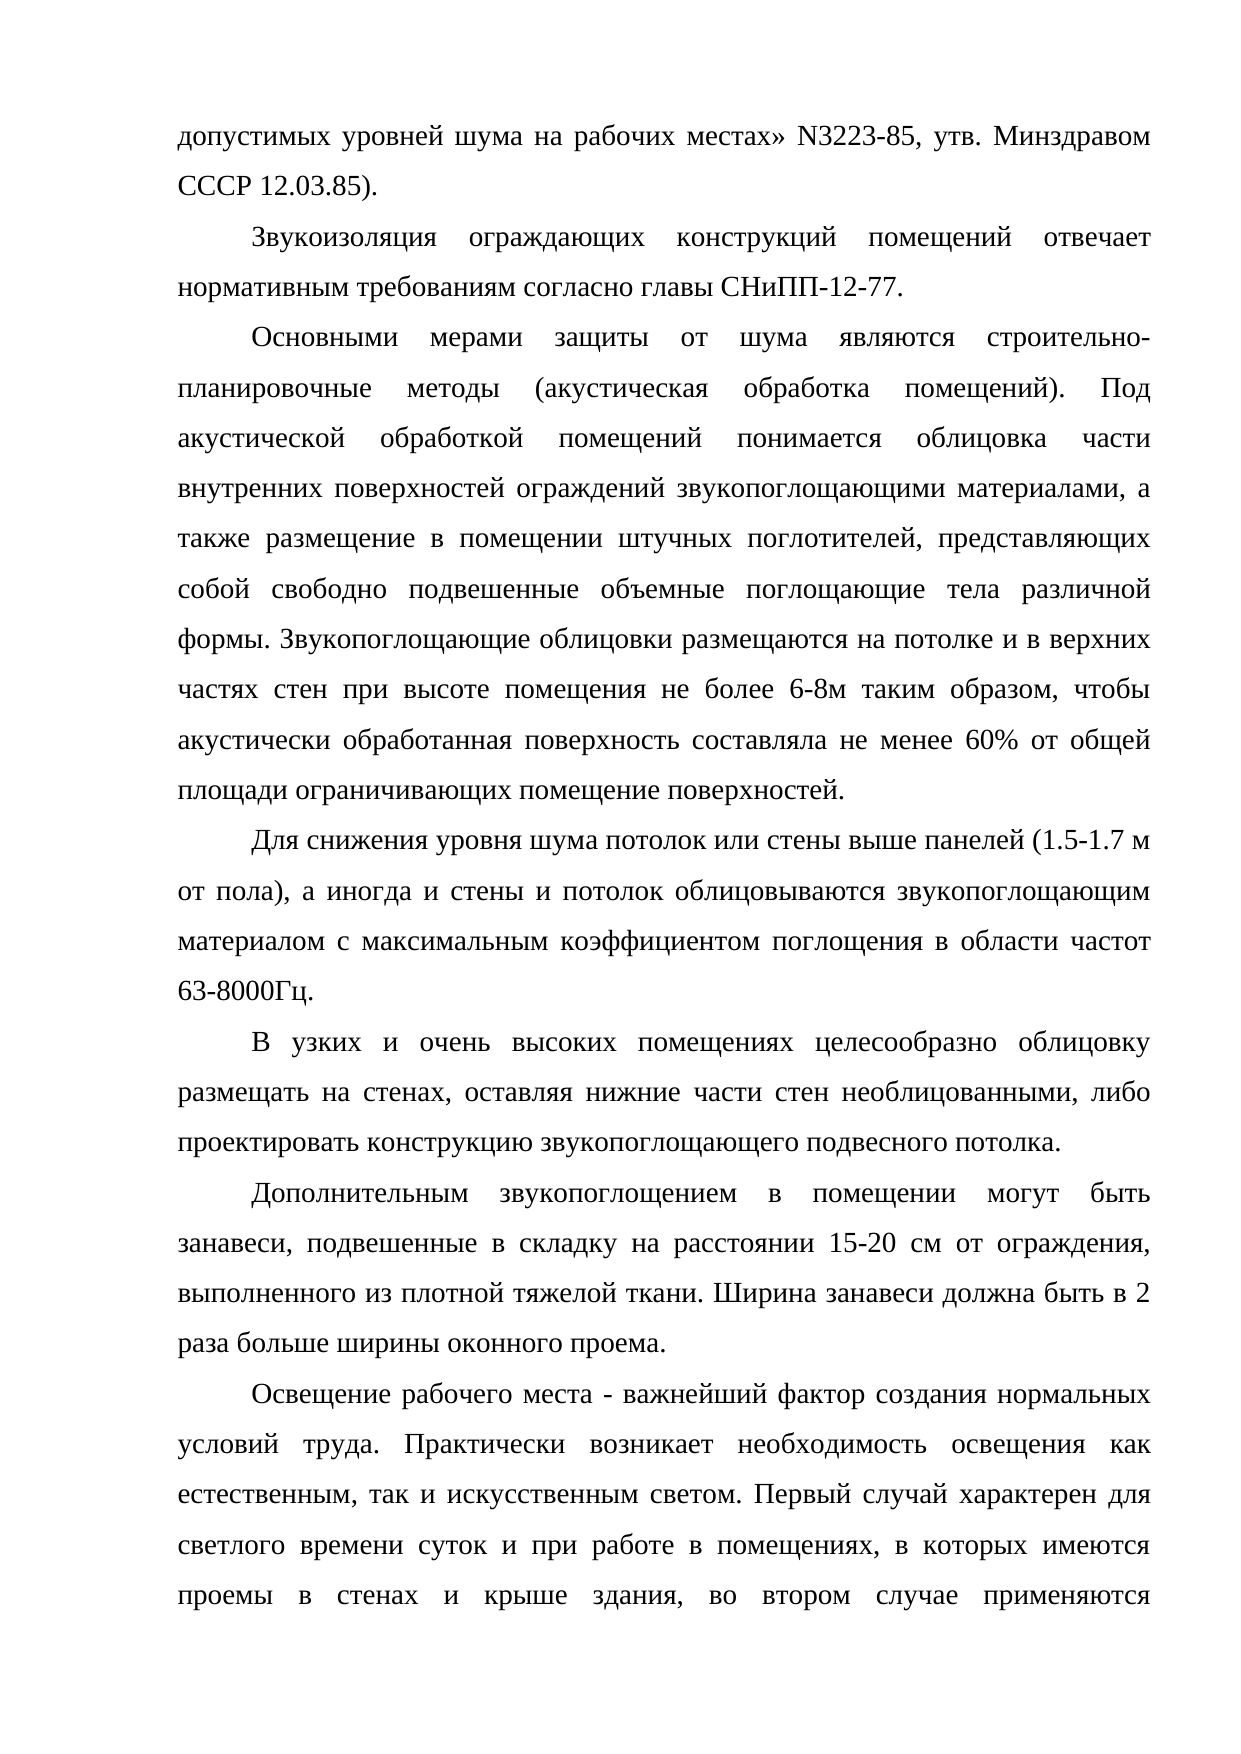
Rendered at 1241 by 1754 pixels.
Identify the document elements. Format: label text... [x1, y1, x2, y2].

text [177, 118, 1152, 202]
text В узких и очень высоких помещениях целесообразно облицовку размещать на стенах, оставляя нижние части стен необлицованными, либо проектировать конструкцию звукопоглощающего подвесного потолка. [177, 1024, 1152, 1158]
text Для снижения уровня шума потолок или стены выше панелей (1.5-1.7 м от пола), а иногда и стены и потолок облицовываются звукопоглощающим материалом с максимальным коэффициентом поглощения в области частот 63-8000Гц. [177, 822, 1152, 1007]
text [177, 1376, 1152, 1611]
text Основными мерами защиты от шума являются строительно-планировочные методы (акустическая обработка помещений). Под акустической обработкой помещений понимается облицовка части внутренних поверхностей ограждений звукопоглощающими материалами, а также размещение в помещении штучных поглотителей, представляющих собой свободно подвешенные объемные поглощающие тела различной формы. Звукопоглощающие облицовки размещаются на потолке и в верхних частях стен при высоте помещения не более 6-8м таким образом, чтобы акустически обработанная поверхность составляла не менее 60% от общей площади ограничивающих помещение поверхностей. [177, 319, 1152, 806]
text Звукоизоляция ограждающих конструкций помещений отвечает нормативным требованиям согласно главы СHиПП-12-77. [177, 219, 1152, 303]
text Дополнительным звукопоглощением в помещении могут быть занавеси, подвешенные в складку на расстоянии 15-20 см от ограждения, выполненного из плотной тяжелой ткани. Ширина занавеси должна быть в 2 раза больше ширины оконного проема. [177, 1175, 1152, 1359]
